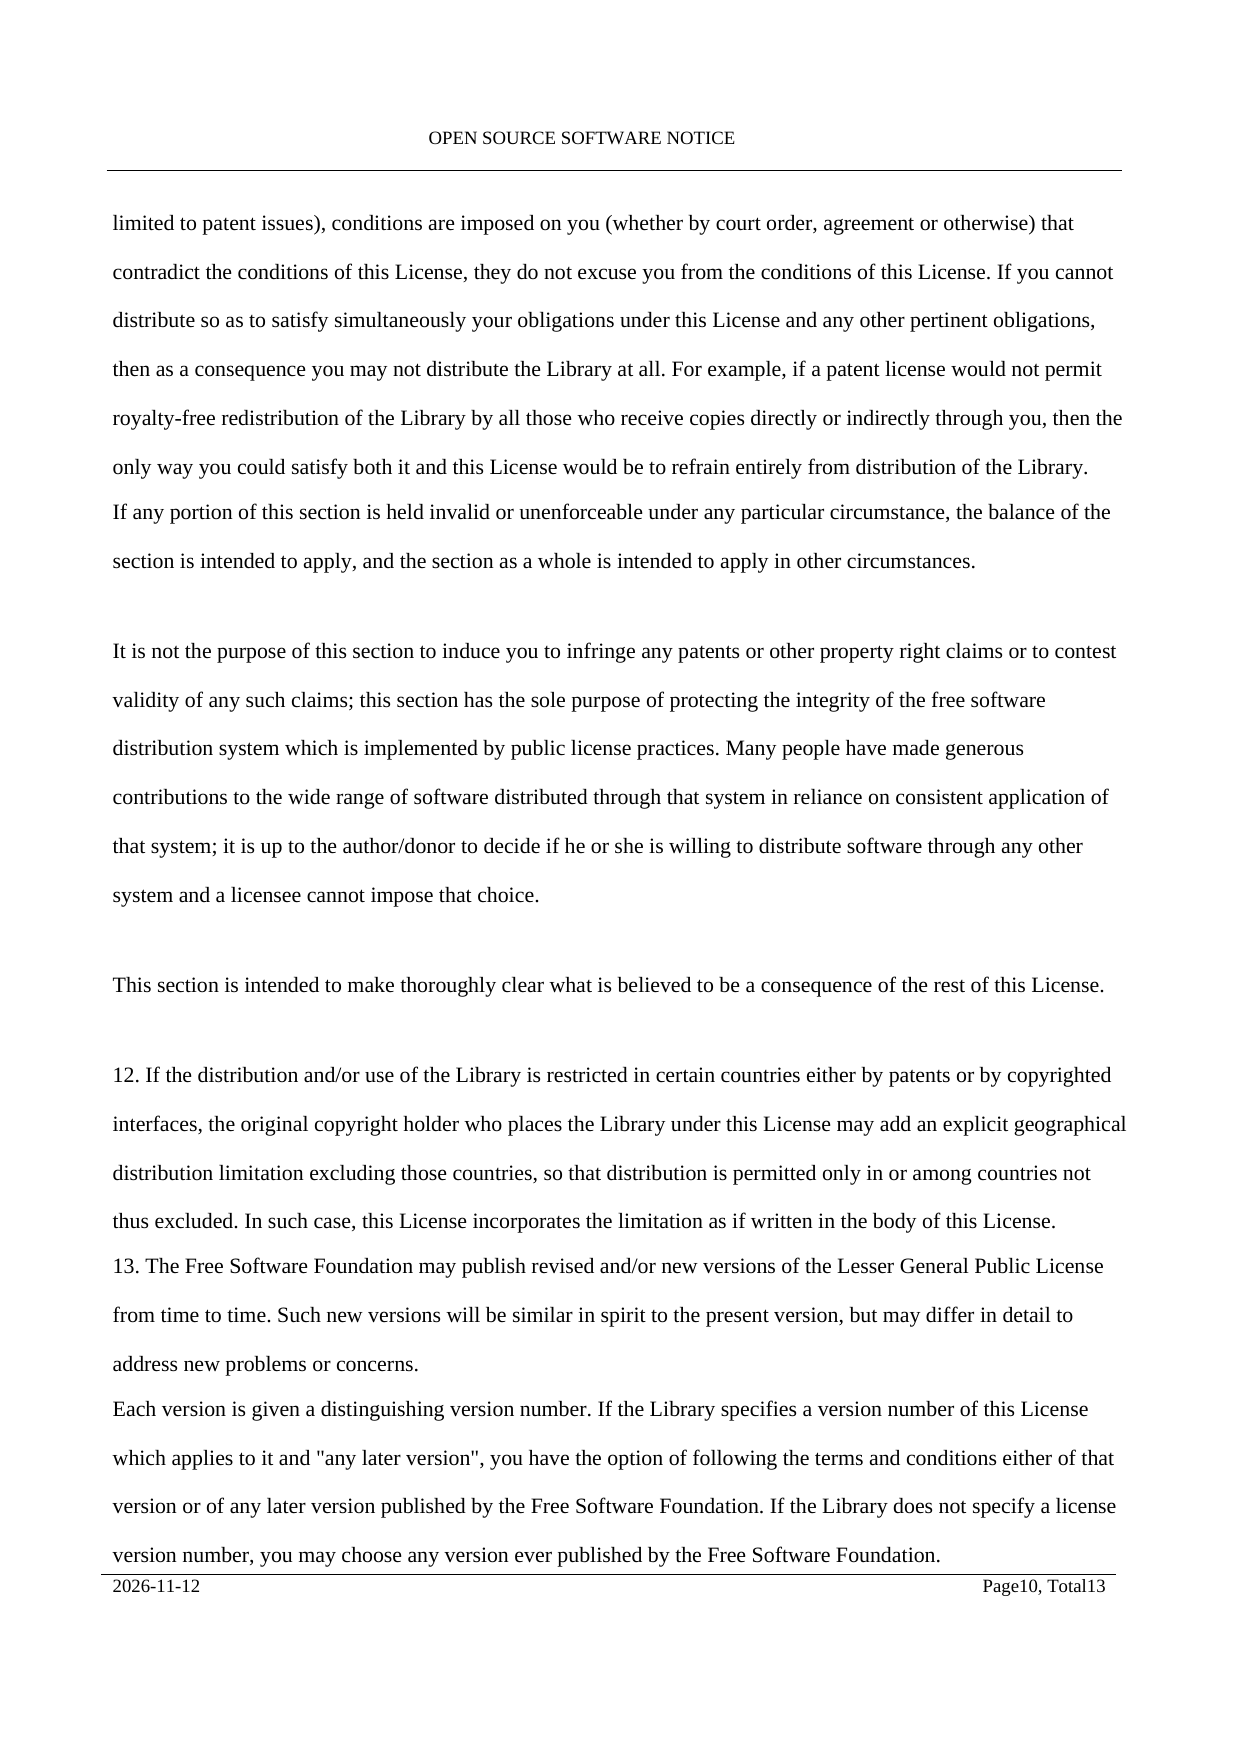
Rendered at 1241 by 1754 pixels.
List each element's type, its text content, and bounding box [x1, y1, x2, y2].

text It is not the purpose of this section to induce you to infringe any patents or other property right claims or to contest validity of any such claims; this section has the sole purpose of protecting the integrity of the free software distribution system which is implemented by public license practices. Many people have made generous contributions to the wide range of software distributed through that system in reliance on consistent application of that system; it is up to the author/donor to decide if he or she is willing to distribute software through any other system and a licensee cannot impose that choice. [112, 634, 1128, 910]
text This section is intended to make thoroughly clear what is believed to be a consequence of the rest of this License. [112, 968, 1128, 1001]
text 12. If the distribution and/or use of the Library is restricted in certain countries either by patents or by copyrighted interfaces, the original copyright holder who places the Library under this License may add an explicit geographical distribution limitation excluding those countries, so that distribution is permitted only in or among countries not thus excluded. In such case, this License incorporates the limitation as if written in the body of this License. [112, 1058, 1128, 1237]
text If any portion of this section is held invalid or unenforceable under any particular circumstance, the balance of the section is intended to apply, and the section as a whole is intended to apply in other circumstances. [112, 495, 1128, 576]
text Each version is given a distinguishing version number. If the Library specifies a version number of this License which applies to it and "any later version", you have the option of following the terms and conditions either of that version or of any later version published by the Free Software Foundation. If the Library does not specify a license version number, you may choose any version ever published by the Free Software Foundation. [112, 1392, 1128, 1571]
text 13. The Free Software Foundation may publish revised and/or new versions of the Lesser General Public License from time to time. Such new versions will be similar in spirit to the present version, but may differ in detail to address new problems or concerns. [112, 1250, 1128, 1380]
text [112, 206, 1128, 483]
